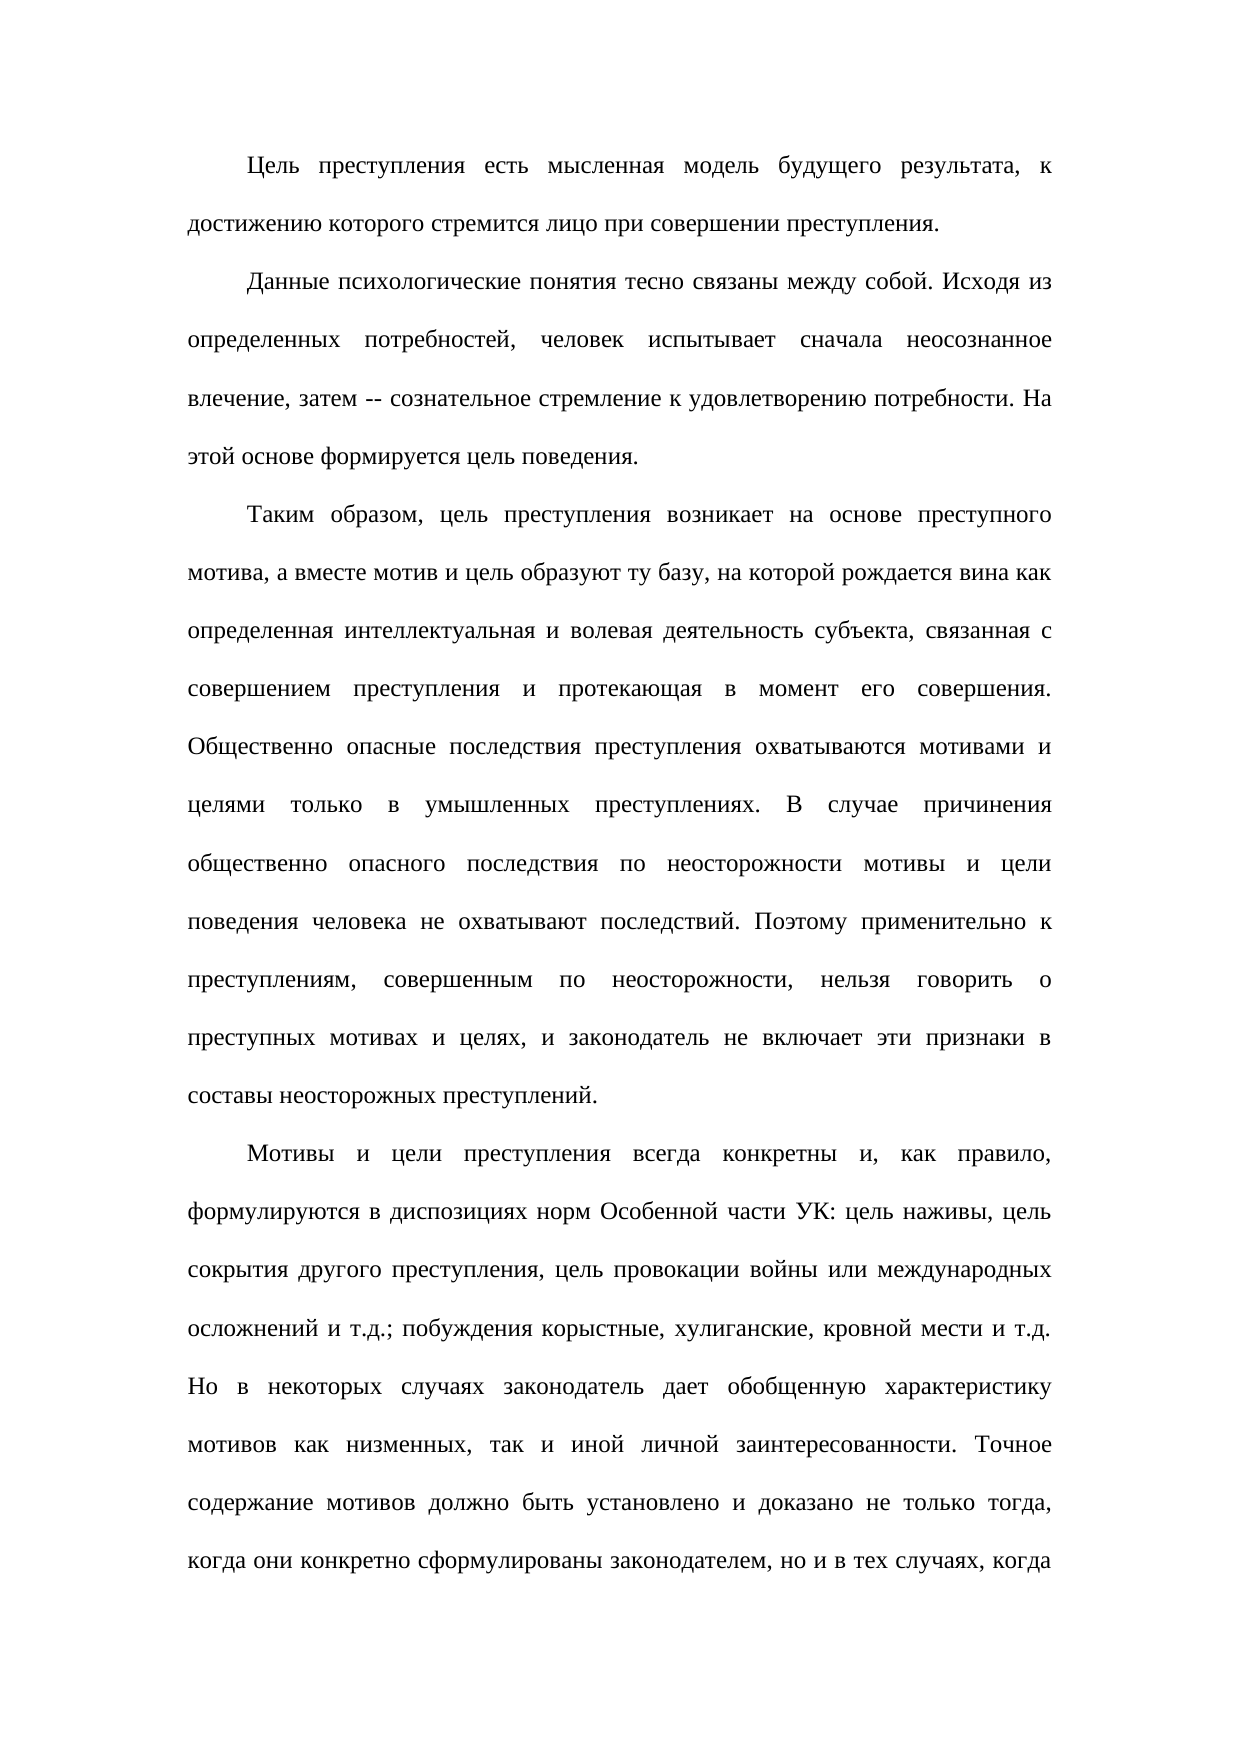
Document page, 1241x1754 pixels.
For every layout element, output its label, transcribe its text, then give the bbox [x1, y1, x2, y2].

text Данные психологические понятия тесно связаны между собой. Исходя из определенных потребностей, человек испытывает сначала неосознанное влечение, затем -- сознательное стремление к удовлетворению потребности. На этой основе формируется цель поведения. [187, 266, 1053, 470]
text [187, 1138, 1053, 1574]
text Таким образом, цель преступления возникает на основе преступного мотива, а вместе мотив и цель образуют ту базу, на которой рождается вина как определенная интеллектуальная и волевая деятельность субъекта, связанная с совершением преступления и протекающая в момент его совершения. Общественно опасные последствия преступления охватываются мотивами и целями только в умышленных преступлениях. В случае причинения общественно опасного последствия по неосторожности мотивы и цели поведения человека не охватывают последствий. Поэтому применительно к преступлениям, совершенным по неосторожности, нельзя говорить о преступных мотивах и целях, и законодатель не включает эти признаки в составы неосторожных преступлений. [187, 499, 1053, 1109]
text Цель преступления есть мысленная модель будущего результата, к достижению которого стремится лицо при совершении преступления. [187, 150, 1053, 237]
